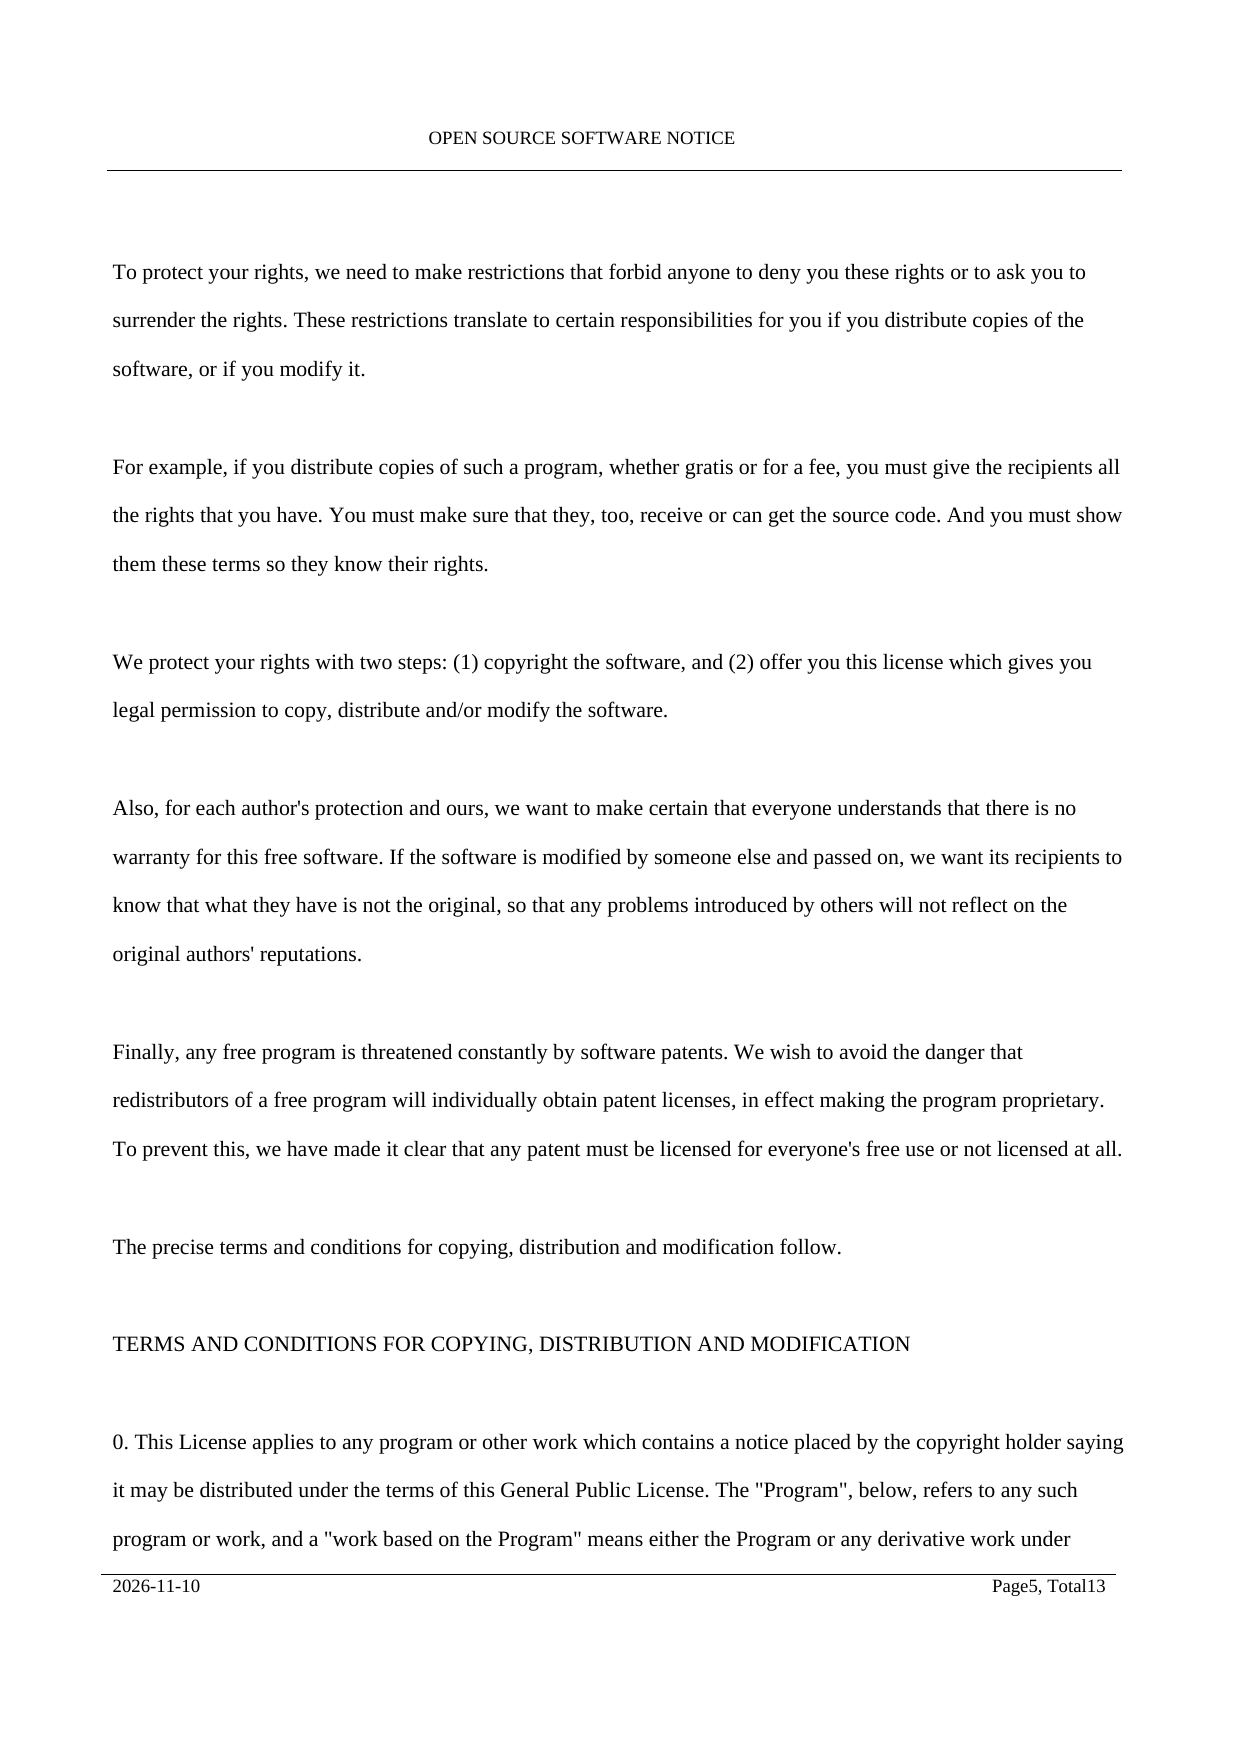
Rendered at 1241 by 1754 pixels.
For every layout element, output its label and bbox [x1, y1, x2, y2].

text [112, 206, 1128, 1555]
